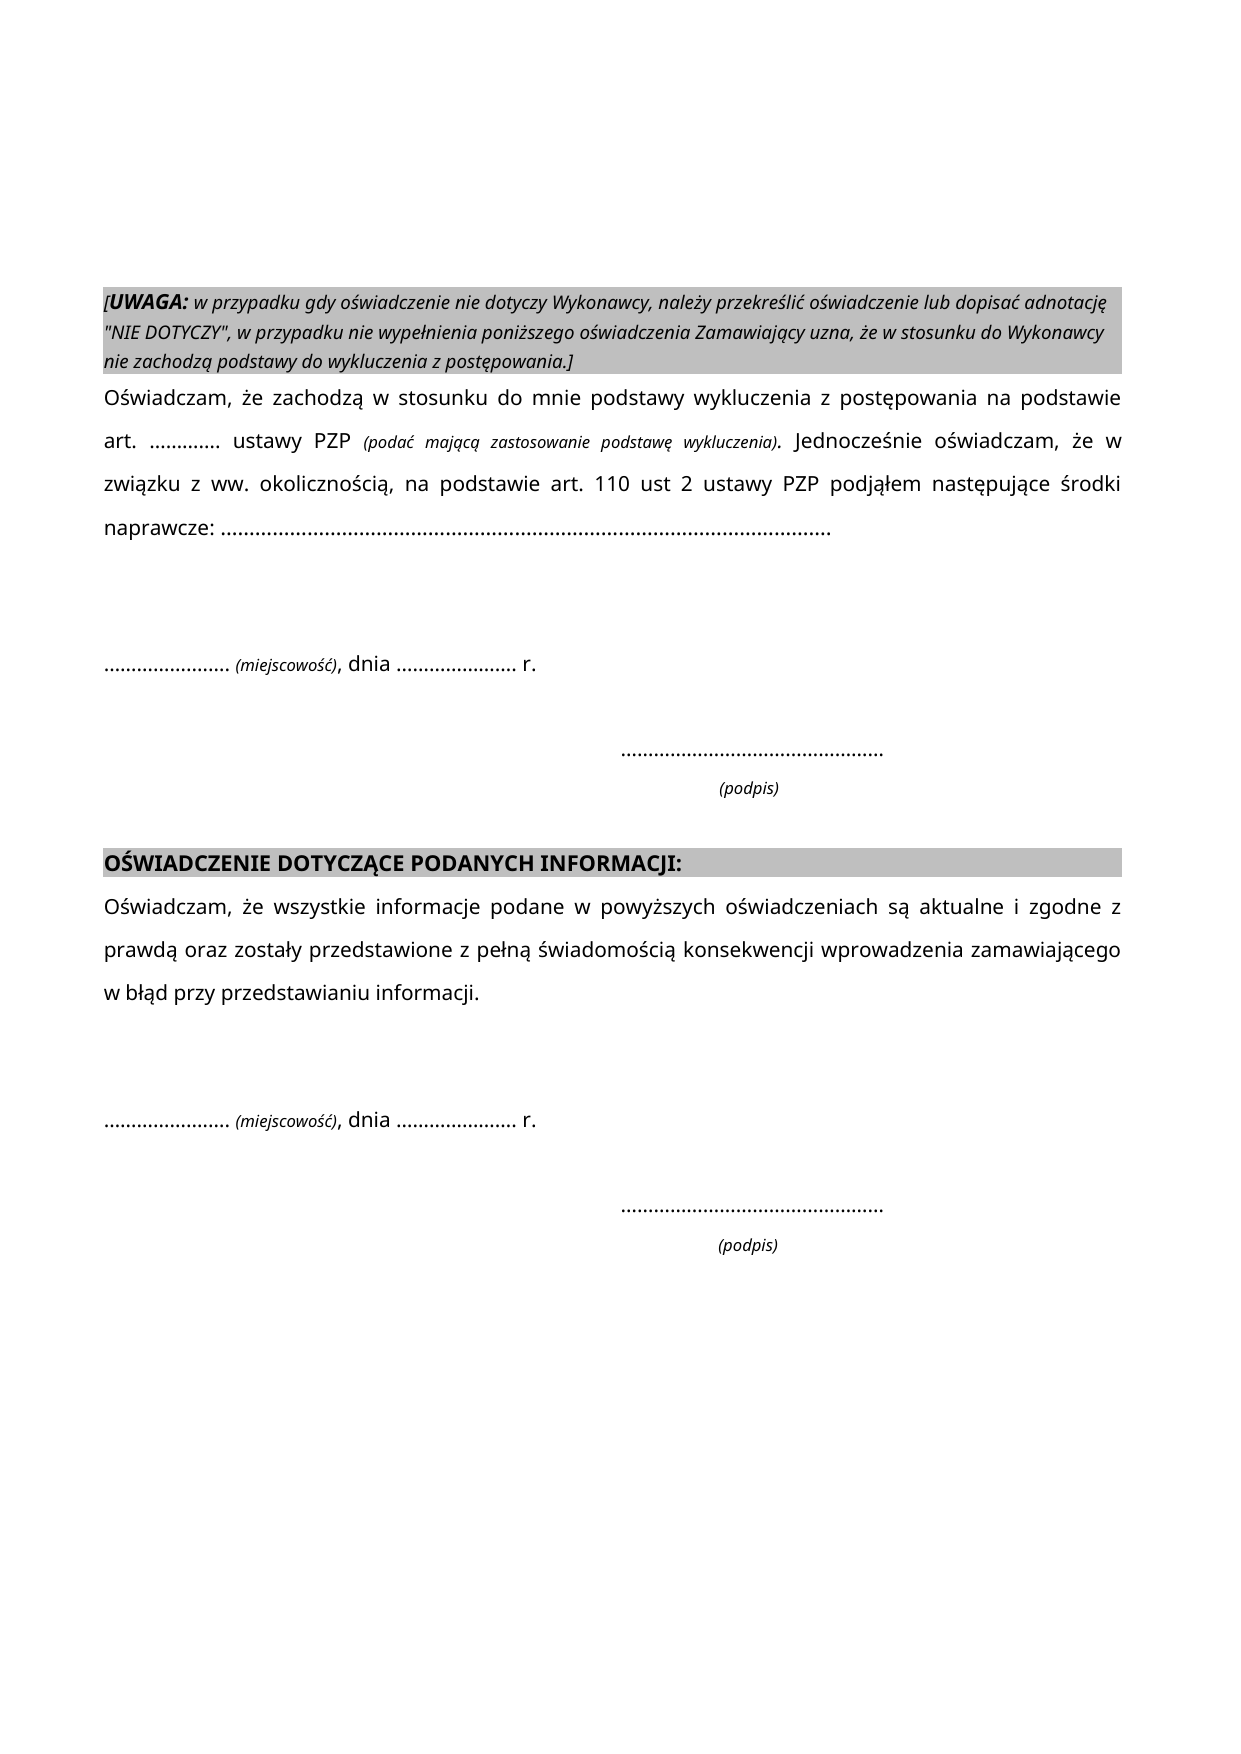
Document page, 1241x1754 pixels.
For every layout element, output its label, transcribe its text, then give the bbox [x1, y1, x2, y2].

text [UWAGA: w przypadku gdy oświadczenie nie dotyczy Wykonawcy, należy przekreślić oświadczenie lub dopisać adnotację "NIE DOTYCZY", w przypadku nie wypełnienia poniższego oświadczenia Zamawiający uzna, że w stosunku do Wykonawcy nie zachodzą podstawy do wykluczenia z postępowania.] [103, 287, 1122, 374]
text (podpis) [693, 777, 1122, 799]
text OŚWIADCZENIE DOTYCZĄCE PODANYCH INFORMACJI: [103, 848, 1122, 877]
text Oświadczam, że zachodzą w stosunku do mnie podstawy wykluczenia z postępowania na podstawie art. …………. ustawy PZP (podać mającą zastosowanie podstawę wykluczenia). Jednocześnie oświadczam, że w związku z ww. okolicznością, na podstawie art. 110 ust 2 ustawy PZP podjąłem następujące środki naprawcze: ……………………………………………………………………………………………. [103, 383, 1122, 542]
text ………………………………………… [103, 734, 1122, 763]
text …………….……. (miejscowość), dnia …………………. r. [103, 1105, 1122, 1134]
text (podpis) [693, 1233, 1122, 1256]
text …………….……. (miejscowość), dnia …………………. r. [103, 649, 1122, 677]
text ………………………………………… [103, 1191, 1122, 1219]
text Oświadczam, że wszystkie informacje podane w powyższych oświadczeniach są aktualne i zgodne z prawdą oraz zostały przedstawione z pełną świadomością konsekwencji wprowadzenia zamawiającego w błąd przy przedstawianiu informacji. [103, 892, 1122, 1006]
